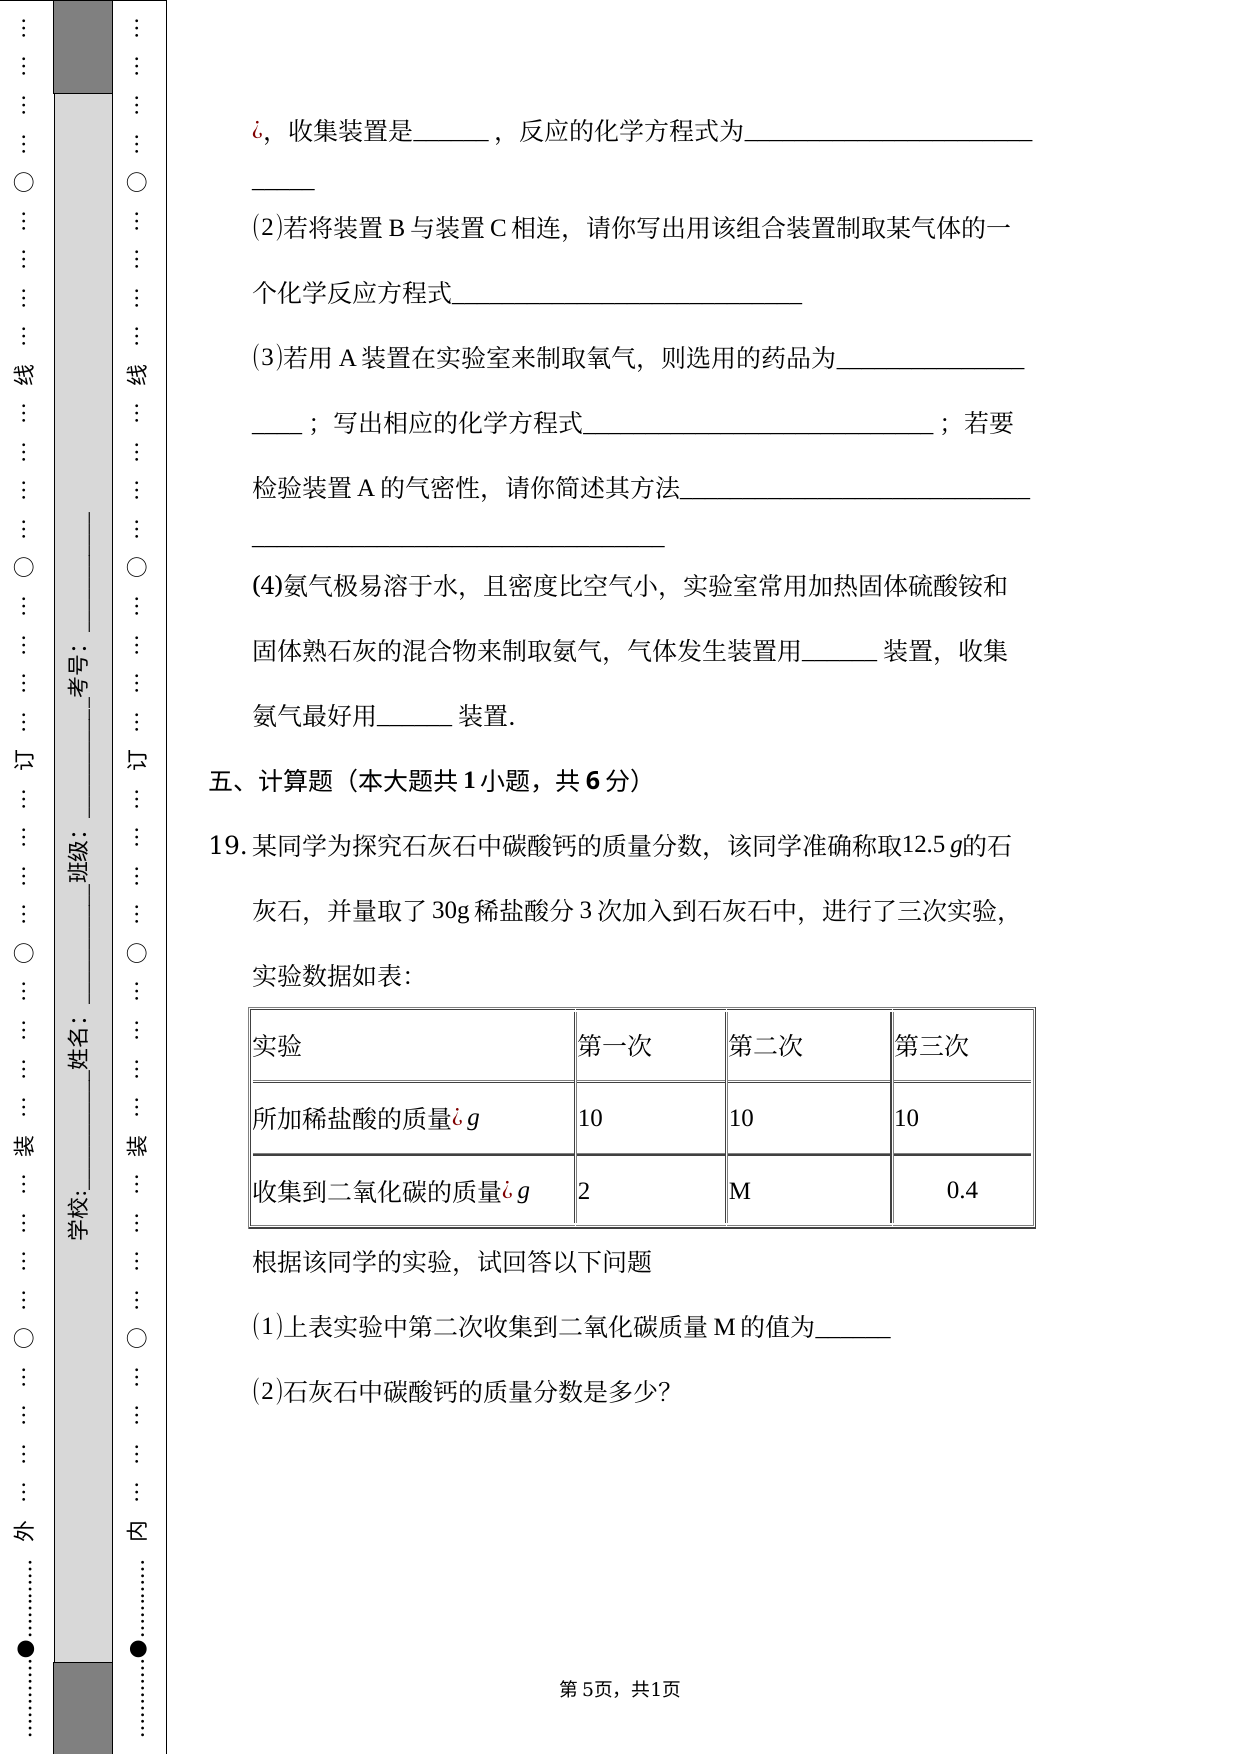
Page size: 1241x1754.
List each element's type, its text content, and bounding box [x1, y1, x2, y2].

table_cell 10 [728, 1083, 890, 1153]
table_header 第三次 [892, 1010, 1033, 1080]
table_cell 收集到二氧化碳的质量 [251, 1153, 575, 1225]
table_header 实验 [251, 1010, 575, 1080]
table_cell [892, 1153, 1033, 1225]
table_cell 所加稀盐酸的质量 [251, 1080, 574, 1153]
text 五、计算题（本大题共1小题，共6分） [208, 747, 1032, 812]
text 根据该同学的实验，试回答以下问题 上表实验中第二次收集到二氧化碳质量M的值为______ 石灰石中碳酸钙的质量分数是多少？ [252, 1229, 1032, 1424]
table_cell 10 [577, 1083, 725, 1153]
table_header 第一次 [575, 1008, 726, 1080]
text (4)氨气极易溶于水，且密度比空气小，实验室常用加热固体硫酸铵和固体熟石灰的混合物来制取氨气，气体发生装置用______ 装置，收集氨气最好用______ 装置． [252, 552, 1032, 747]
table_cell M [726, 1153, 892, 1225]
list 某同学为探究石灰石中碳酸钙的质量分数，该同学准确称取的石灰石，并量取了30g稀盐酸分3次加入到石灰石中，进行了三次实验，实验数据如表： [208, 812, 1032, 1007]
table_cell 2 [575, 1153, 726, 1225]
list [208, 97, 1032, 552]
table_header 第二次 [726, 1008, 892, 1080]
table_cell 10 [894, 1080, 1033, 1153]
